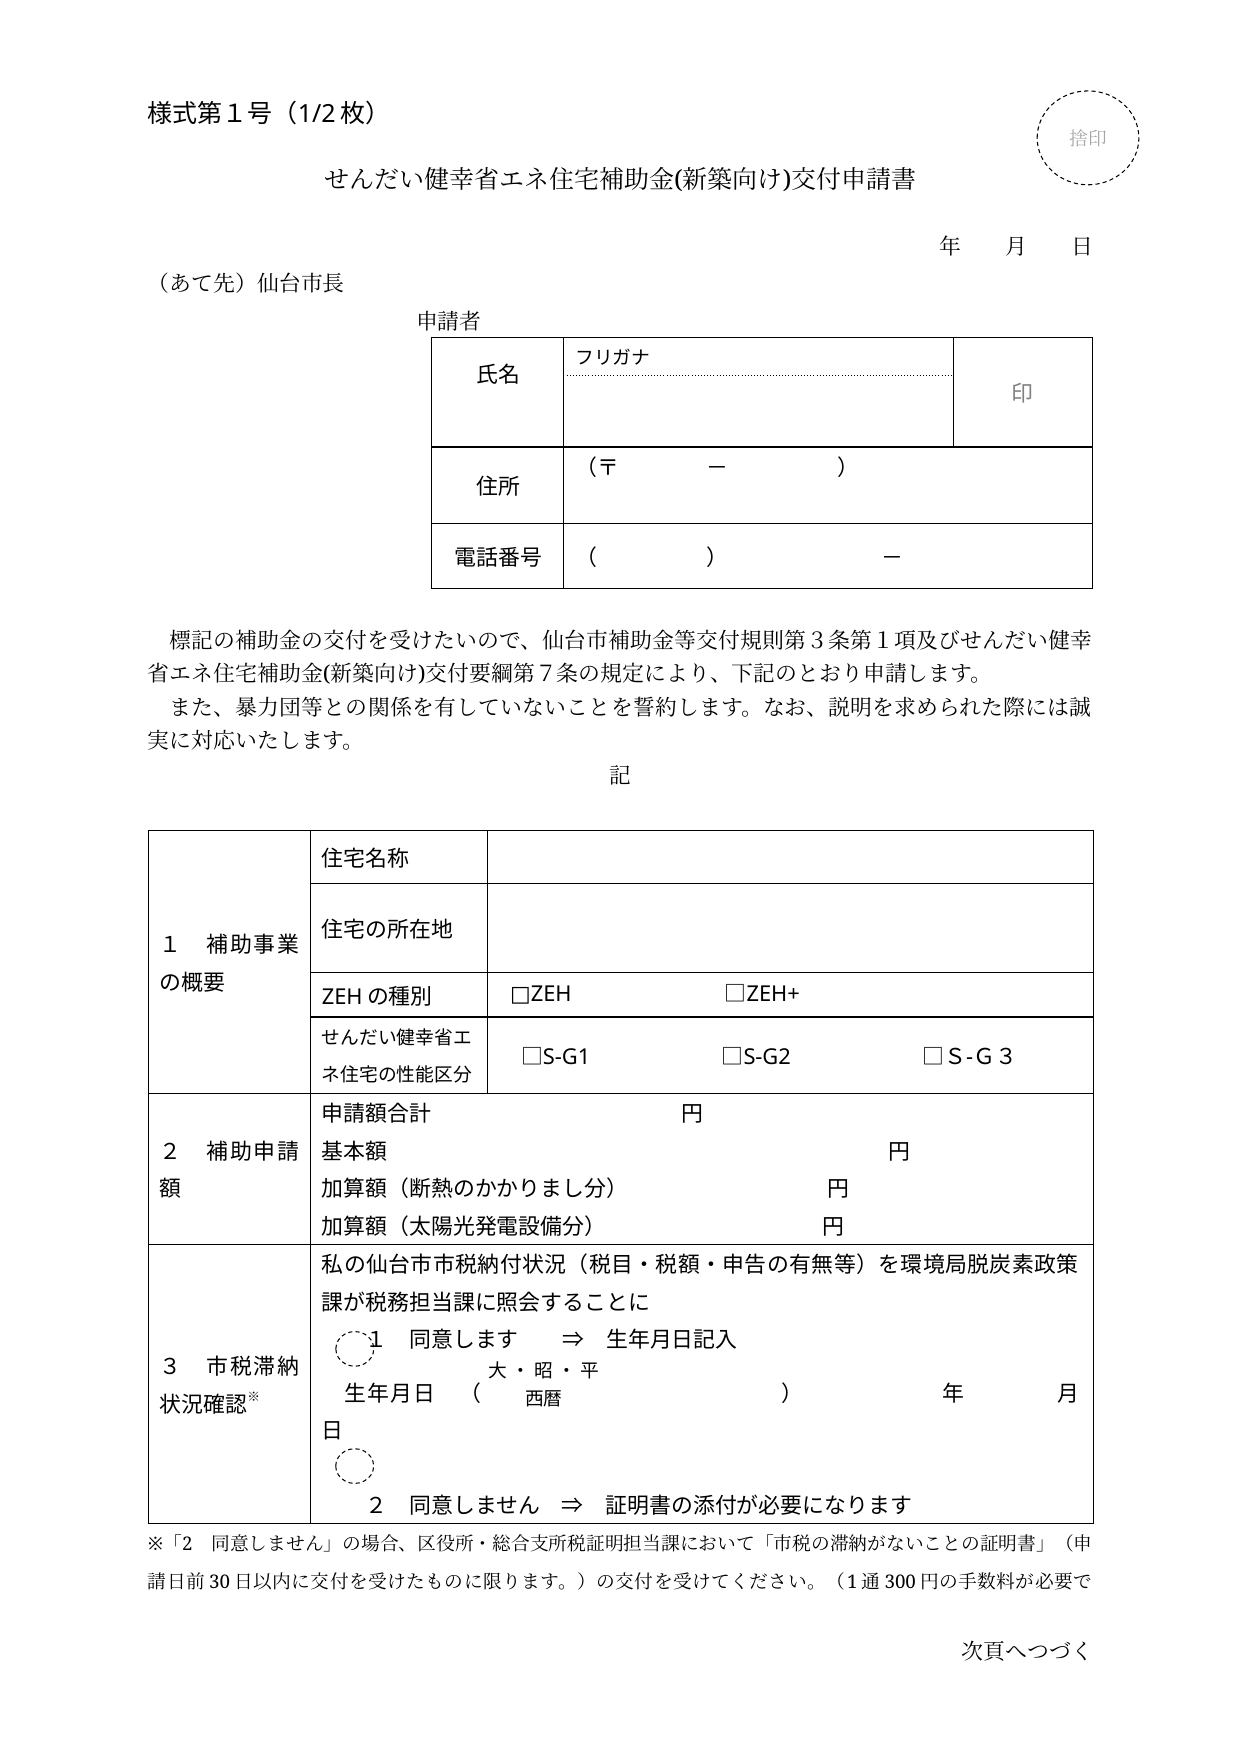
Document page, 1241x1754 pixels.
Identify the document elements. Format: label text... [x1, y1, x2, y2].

text 年 月 日 [148, 224, 1092, 262]
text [148, 1524, 1092, 1599]
text 申請者 [148, 299, 1092, 337]
table_cell ZEHの種別 [311, 973, 487, 1016]
subtitle 様式第１号（1/2枚） [148, 92, 1092, 130]
table_cell [564, 375, 953, 446]
table_header [488, 831, 1093, 883]
table_cell 住所 [432, 448, 563, 522]
table_cell [488, 884, 1093, 972]
table_cell 電話番号 [432, 524, 563, 587]
table_cell 私の仙台市市税納付状況（税目・税額・申告の有無等）を環境局脱炭素政策課が税務担当課に照会することに １ 同意します ⇒ 生年月日記入 生年月日 （ ） 年 月 日 ２ 同意しません ⇒ 証明書の添付が必要になります [311, 1245, 1093, 1523]
text （あて先）仙台市長 [148, 262, 1092, 299]
table_cell （ ） － [564, 524, 1092, 587]
table_cell （〒 － ） [564, 448, 1092, 522]
table_header 印 [954, 338, 1092, 446]
text また、暴力団等との関係を有していないことを誓約します。なお、説明を求められた際には誠実に対応いたします。 [148, 688, 1092, 755]
table_cell 申請額合計 円 基本額 円 加算額（断熱のかかりまし分） 円 加算額（太陽光発電設備分） 円 [311, 1094, 1093, 1243]
text 標記の補助金の交付を受けたいので、仙台市補助金等交付規則第３条第１項及びせんだい健幸省エネ住宅補助金(新築向け)交付要綱第７条の規定により、下記のとおり申請します。 [148, 622, 1092, 688]
table_cell せんだい健幸省エネ住宅の性能区分 [311, 1018, 487, 1092]
table_header １ 補助事業の概要 [149, 831, 310, 1092]
subtitle 記 [148, 755, 1092, 793]
table_header 氏名 [432, 338, 563, 446]
table_header フリガナ [564, 338, 953, 375]
text せんだい健幸省エネ住宅補助金(新築向け)交付申請書 [148, 158, 1092, 196]
table_cell 住宅の所在地 [311, 884, 487, 972]
table_cell □S-G1 □S-G2 □Ｓ-Ｇ３ [488, 1018, 1093, 1092]
table_cell □ZEH □ZEH+ [488, 973, 1093, 1016]
table_cell ３ 市税滞納状況確認※ [149, 1245, 310, 1523]
table_cell ２ 補助申請額 [149, 1094, 310, 1243]
table_header 住宅名称 [311, 831, 487, 883]
